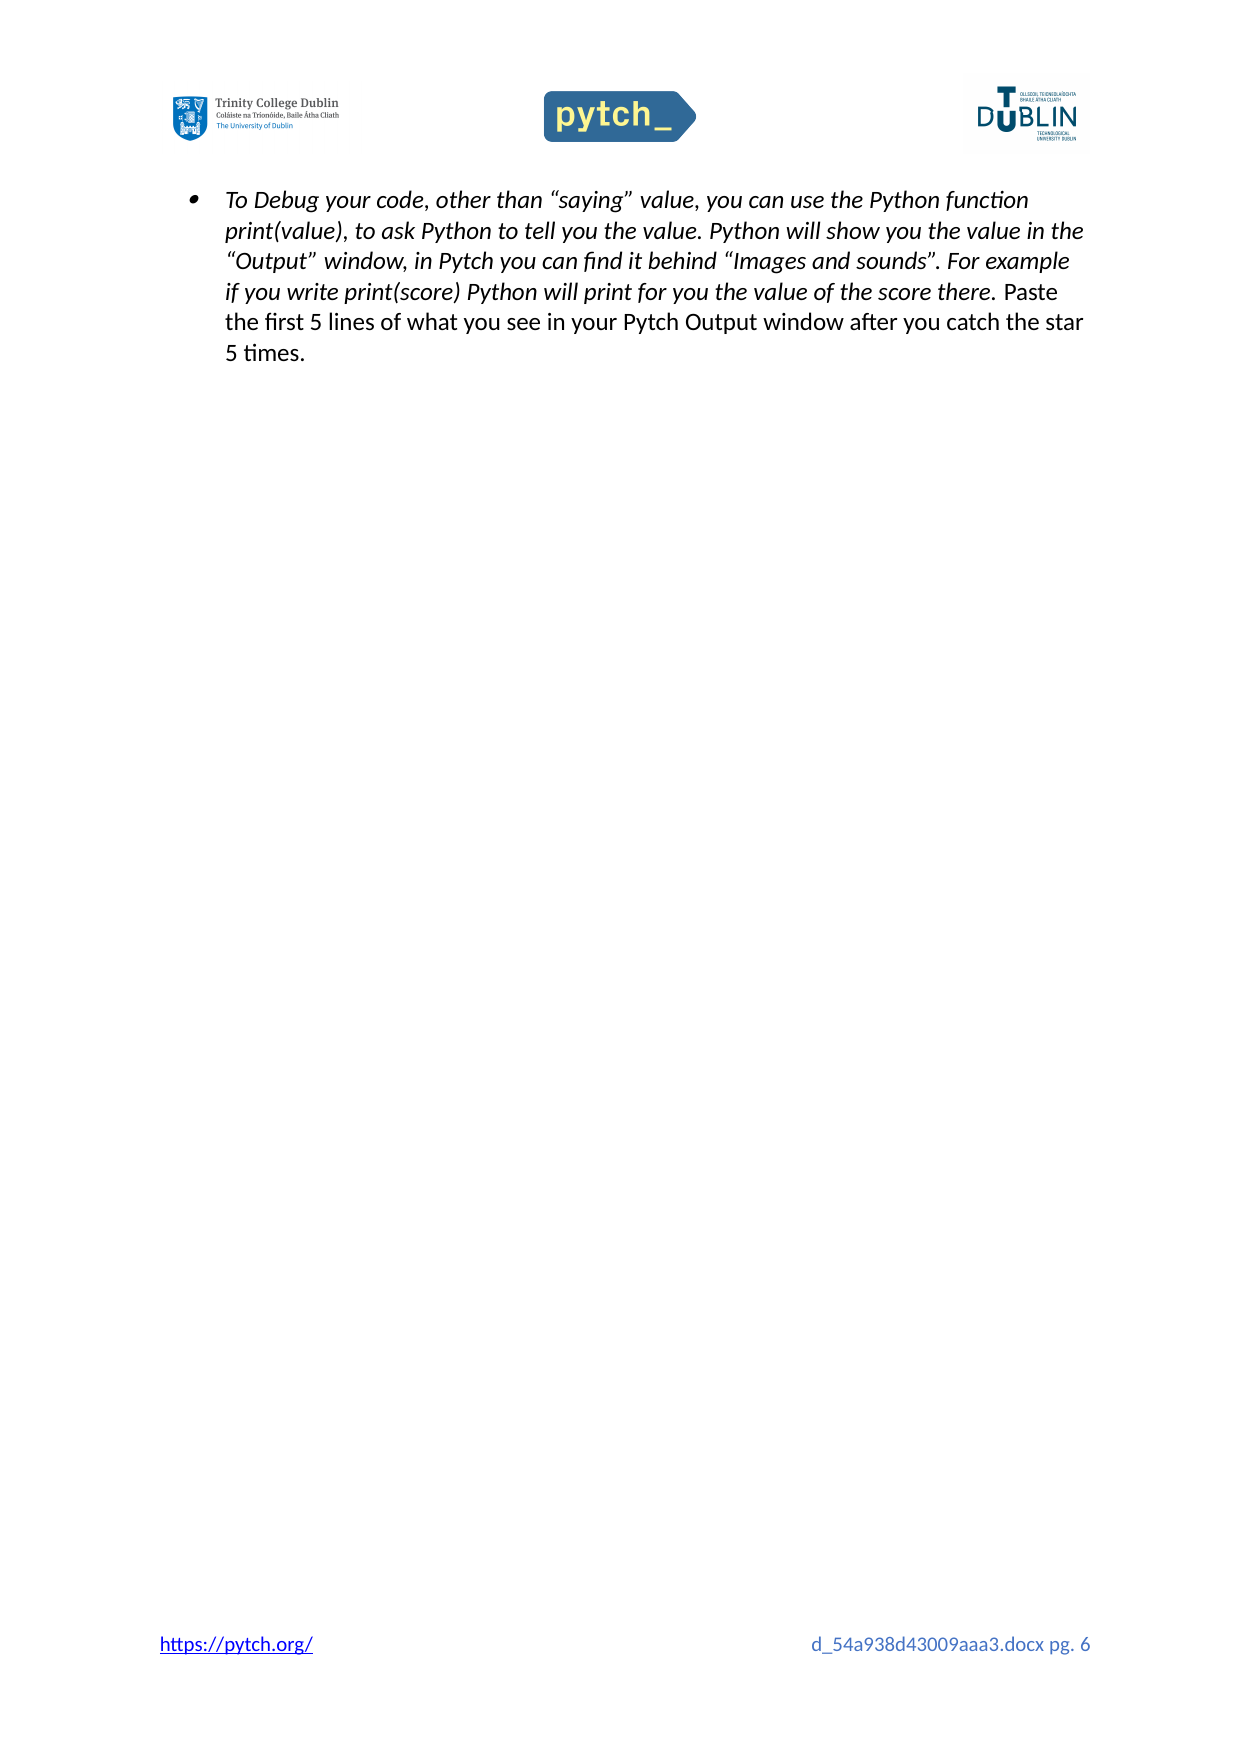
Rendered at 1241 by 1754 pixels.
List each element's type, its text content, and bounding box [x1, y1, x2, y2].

list To Debug your code, other than “saying” value, you can use the Python function print(value), to ask Python to tell you the value. Python will show you the value in the “Output” window, in Pytch you can find it behind “Images and sounds”. For example if you write print(score) Python will print for you the value of the score there. Paste the first 5 lines of what you see in your Pytch Output window after you catch the star 5 times. [187, 184, 1090, 368]
picture [496, 78, 744, 154]
picture [963, 73, 1091, 154]
picture [150, 81, 362, 154]
